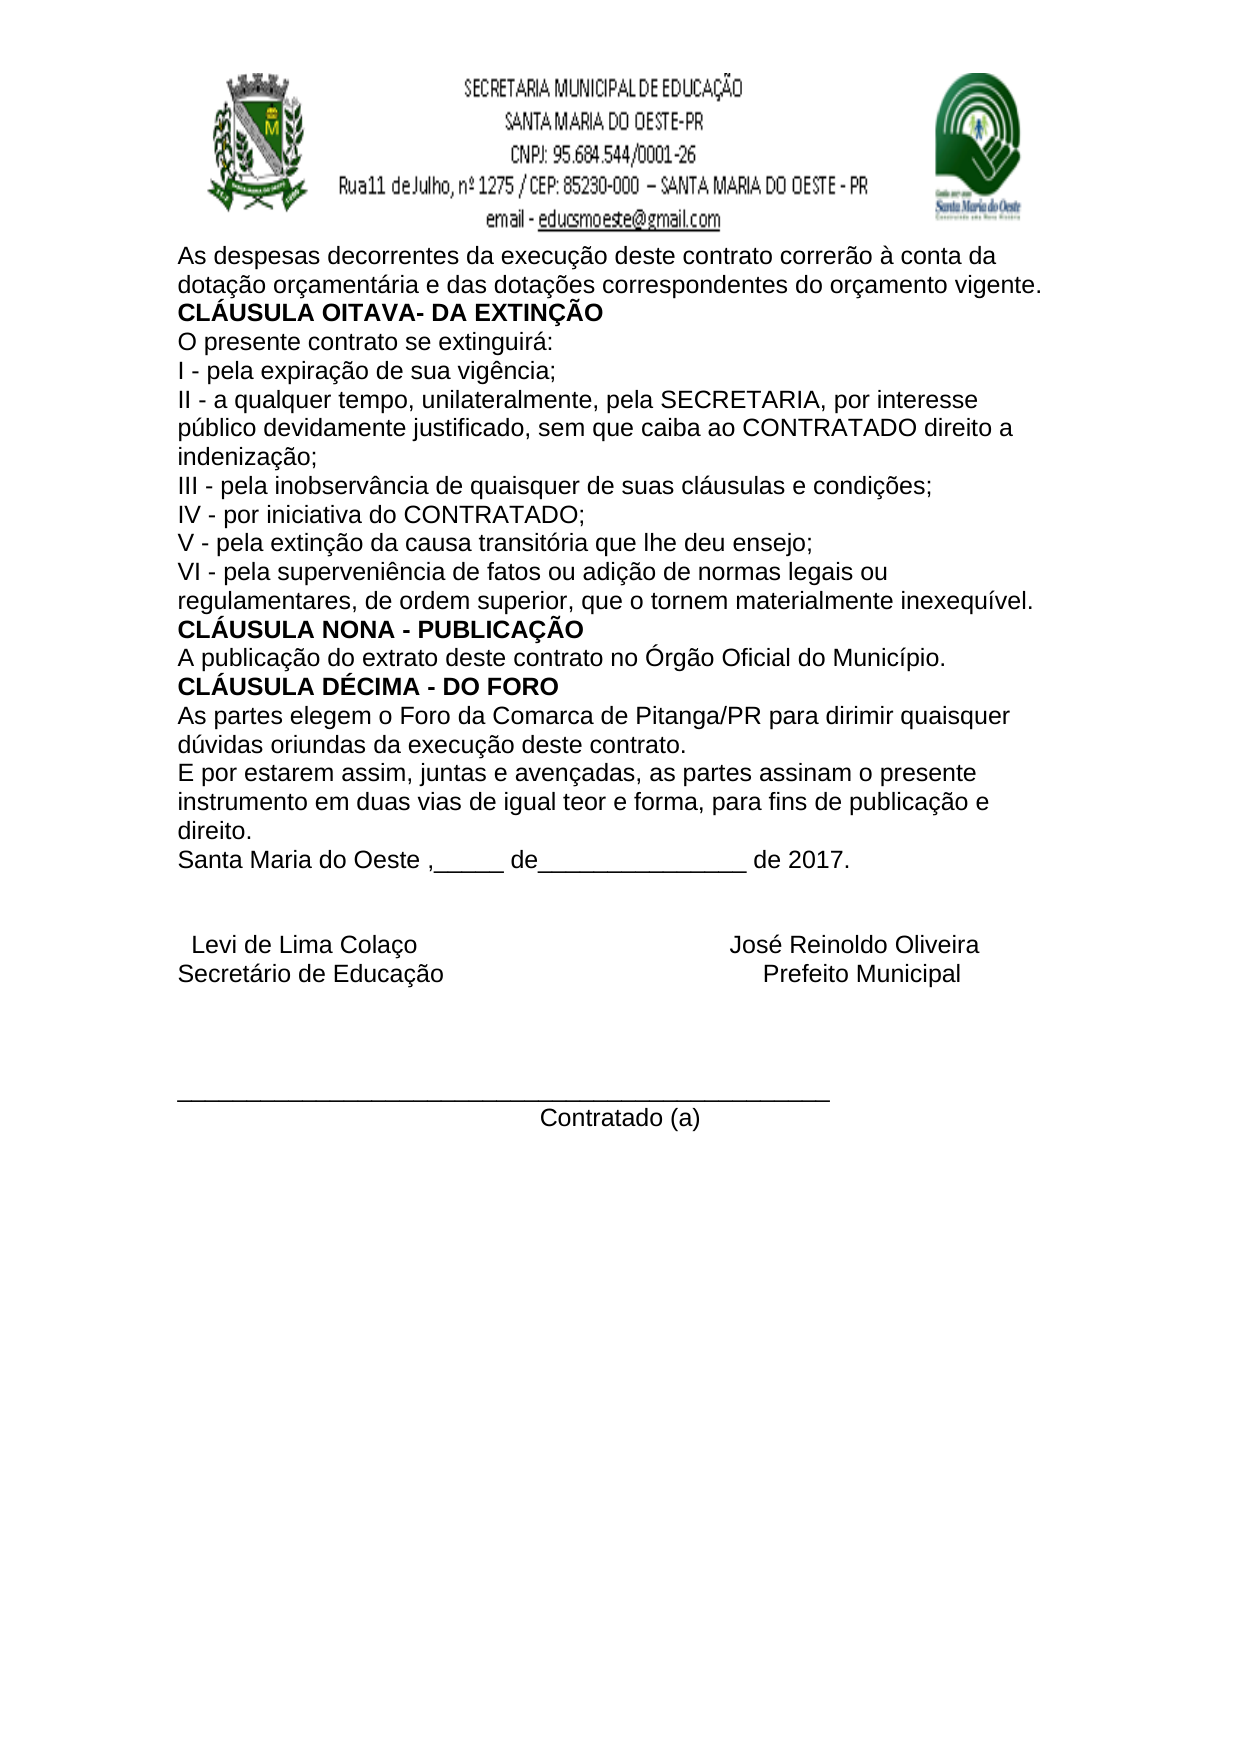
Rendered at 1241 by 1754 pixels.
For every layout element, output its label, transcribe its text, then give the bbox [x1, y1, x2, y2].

picture [177, 73, 1058, 241]
text VI - pela superveniência de fatos ou adição de normas legais ou regulamentares, de ordem superior, que o tornem materialmente inexequível. [177, 557, 1063, 615]
text CLÁUSULA OITAVA- DA EXTINÇÃO [177, 298, 1063, 327]
text _______________________________________________ [177, 1074, 1063, 1103]
text Levi de Lima Colaço José Reinoldo Oliveira Secretário de Educação Prefeito Municipal [177, 930, 1063, 988]
text CLÁUSULA DÉCIMA - DO FORO [177, 672, 1063, 701]
text II - a qualquer tempo, unilateralmente, pela SECRETARIA, por interesse público devidamente justificado, sem que caiba ao CONTRATADO direito a indenização; [177, 385, 1063, 471]
text IV - por iniciativa do CONTRATADO; [177, 500, 1063, 528]
text As partes elegem o Foro da Comarca de Pitanga/PR para dirimir quaisquer dúvidas oriundas da execução deste contrato. [177, 701, 1063, 758]
text Santa Maria do Oeste ,_____ de_______________ de 2017. [177, 845, 1063, 873]
text O presente contrato se extinguirá: [177, 327, 1063, 356]
text V - pela extinção da causa transitória que lhe deu ensejo; [177, 528, 1063, 557]
text III - pela inobservância de quaisquer de suas cláusulas e condições; [177, 471, 1063, 500]
text As despesas decorrentes da execução deste contrato correrão à conta da dotação orçamentária e das dotações correspondentes do orçamento vigente. [177, 241, 1063, 298]
text CLÁUSULA NONA - PUBLICAÇÃO [177, 615, 1063, 643]
text Contratado (a) [177, 1103, 1063, 1131]
text E por estarem assim, juntas e avençadas, as partes assinam o presente instrumento em duas vias de igual teor e forma, para fins de publicação e direito. [177, 758, 1063, 845]
text A publicação do extrato deste contrato no Órgão Oficial do Município. [177, 643, 1063, 672]
text I - pela expiração de sua vigência; [177, 356, 1063, 385]
